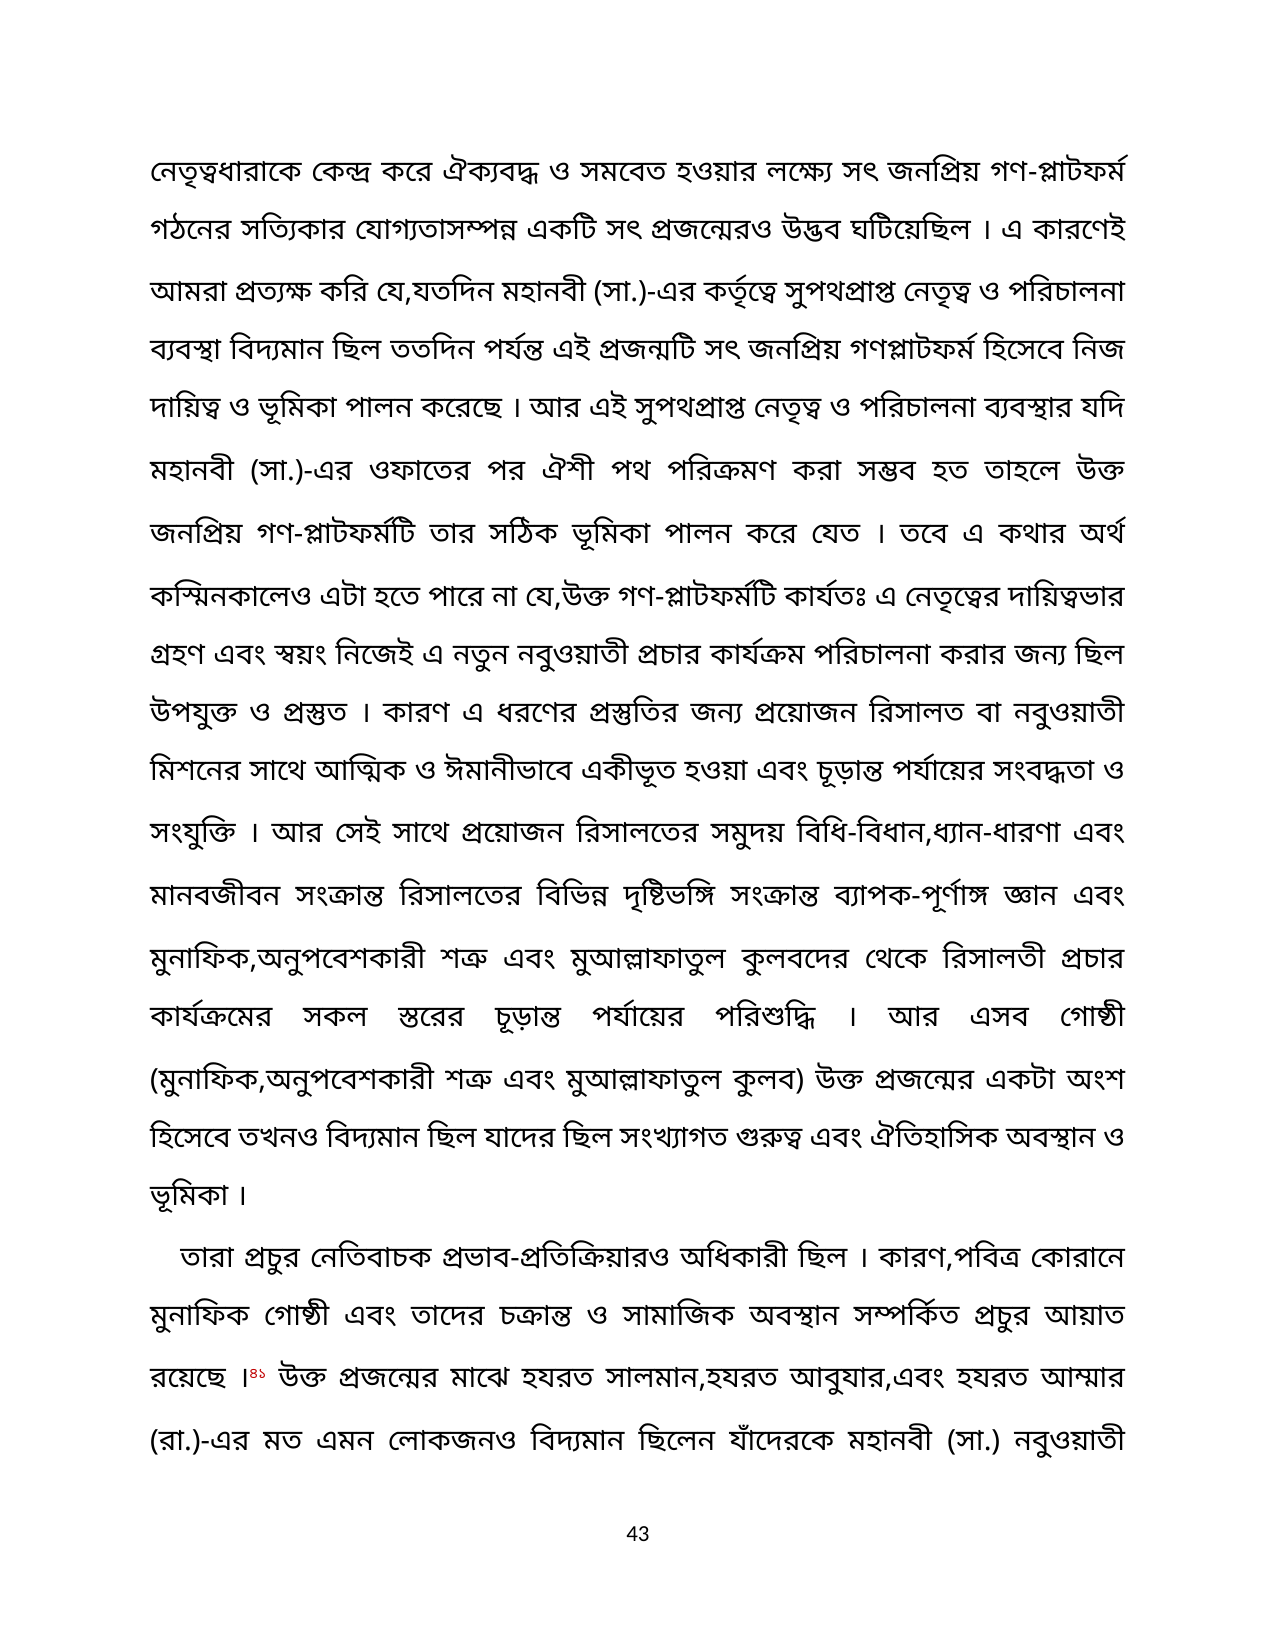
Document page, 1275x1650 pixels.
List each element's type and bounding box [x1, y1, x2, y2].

text [150, 150, 1125, 1217]
text [150, 1236, 1125, 1463]
